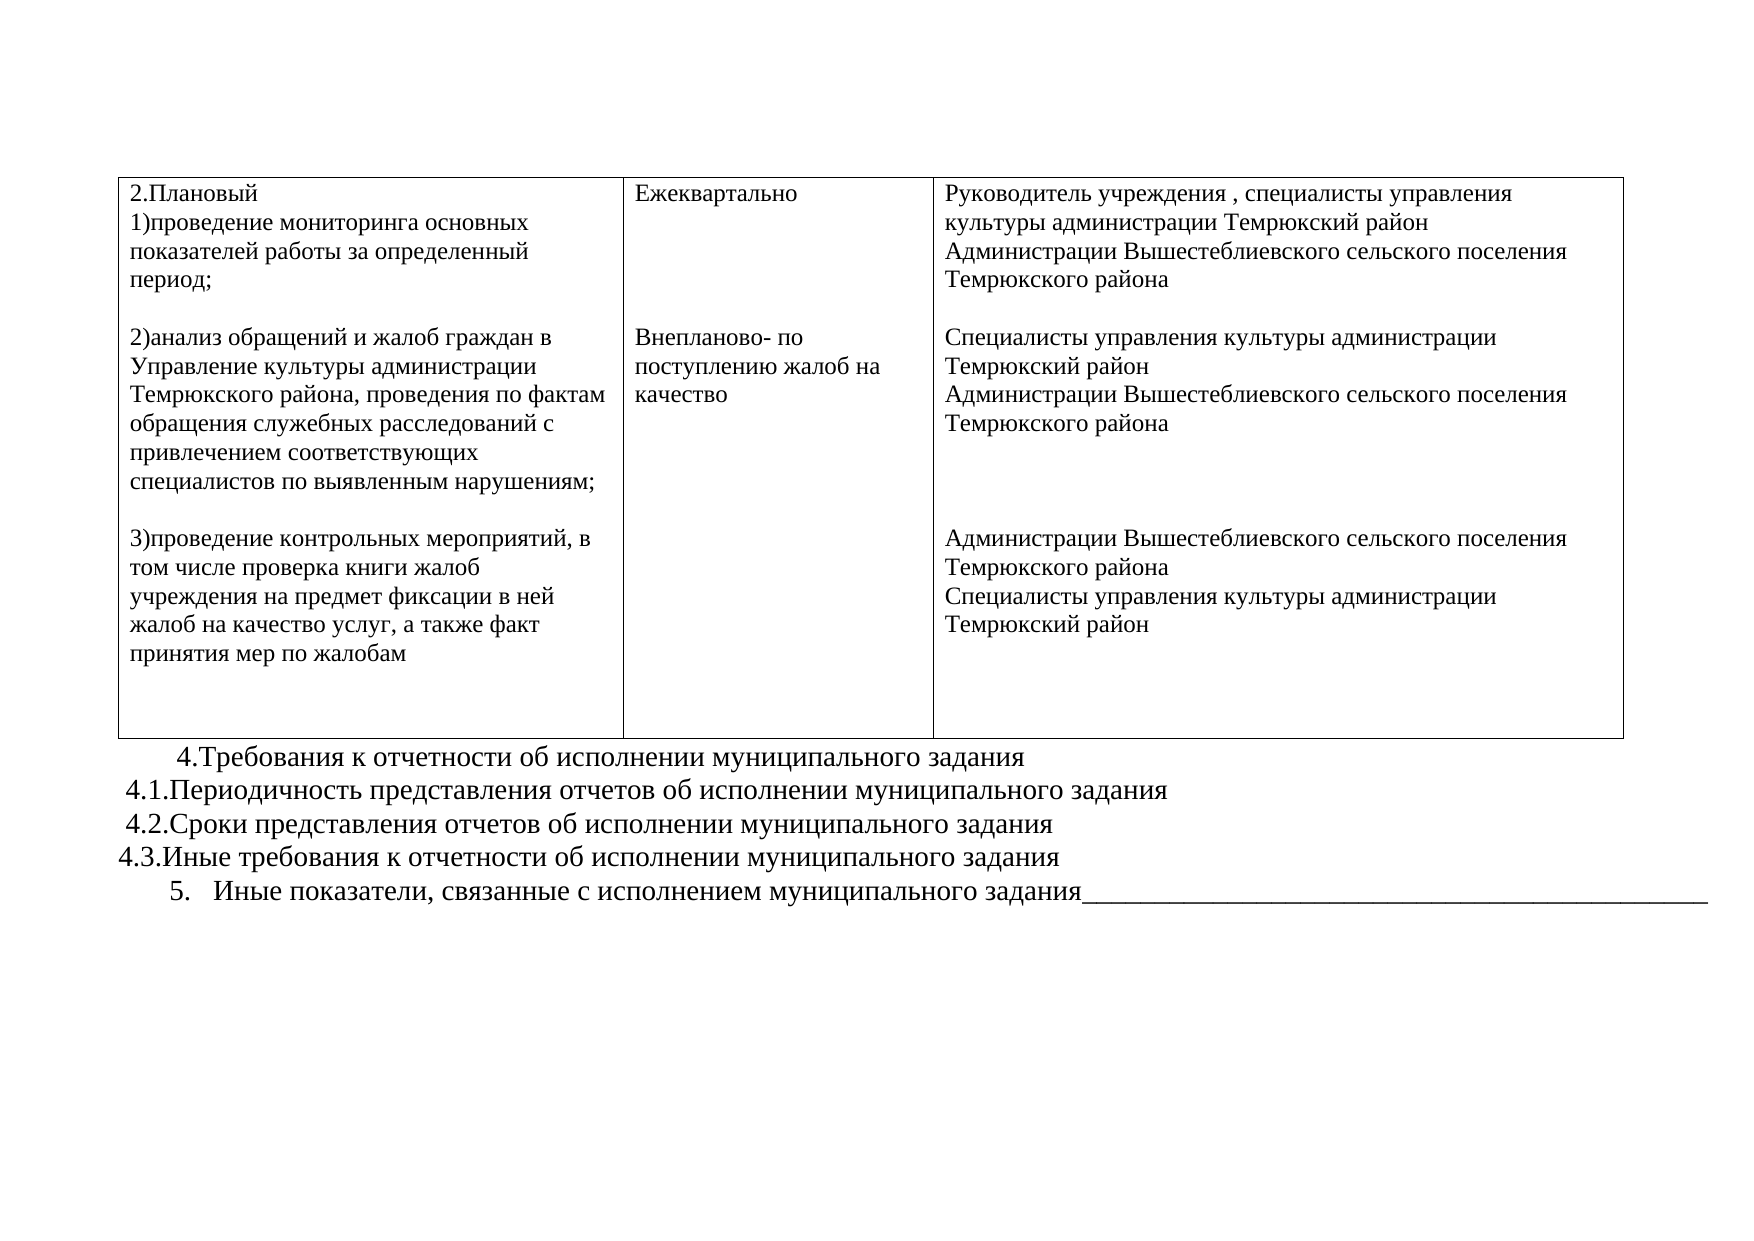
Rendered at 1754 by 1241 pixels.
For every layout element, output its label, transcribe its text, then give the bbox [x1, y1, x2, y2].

text 4.2.Сроки представления отчетов об исполнении муниципального задания [118, 806, 1654, 839]
text 4.3.Иные требования к отчетности об исполнении муниципального задания [118, 839, 1654, 873]
text 4.1.Периодичность представления отчетов об исполнении муниципального задания [118, 772, 1654, 806]
text 4.Требования к отчетности об исполнении муниципального задания [118, 739, 1654, 772]
table_cell Руководитель учреждения , специалисты управления культуры администрации Темрюкский район Администрации Вышестеблиевского сельского поселения Темрюкского района Специалисты управления культуры администрации Темрюкский район Администрации Вышестеблиевского сельского поселения Темрюкского района Администрации Вышестеблиевского сельского поселения Темрюкского района Специалисты управления культуры администрации Темрюкский район [934, 178, 1623, 738]
text 5. Иные показатели, связанные с исполнением муниципального задания [118, 873, 1654, 906]
table_cell Ежеквартально Внепланово- по поступлению жалоб на качество [624, 178, 933, 738]
table_cell 2.Плановый 1)проведение мониторинга основных показателей работы за определенный период; 2)анализ обращений и жалоб граждан в Управление культуры администрации Темрюкского района, проведения по фактам обращения служебных расследований с привлечением соответствующих специалистов по выявленным нарушениям; 3)проведение контрольных мероприятий, в том числе проверка книги жалоб учреждения на предмет фиксации в ней жалоб на качество услуг, а также факт принятия мер по жалобам [119, 178, 623, 738]
